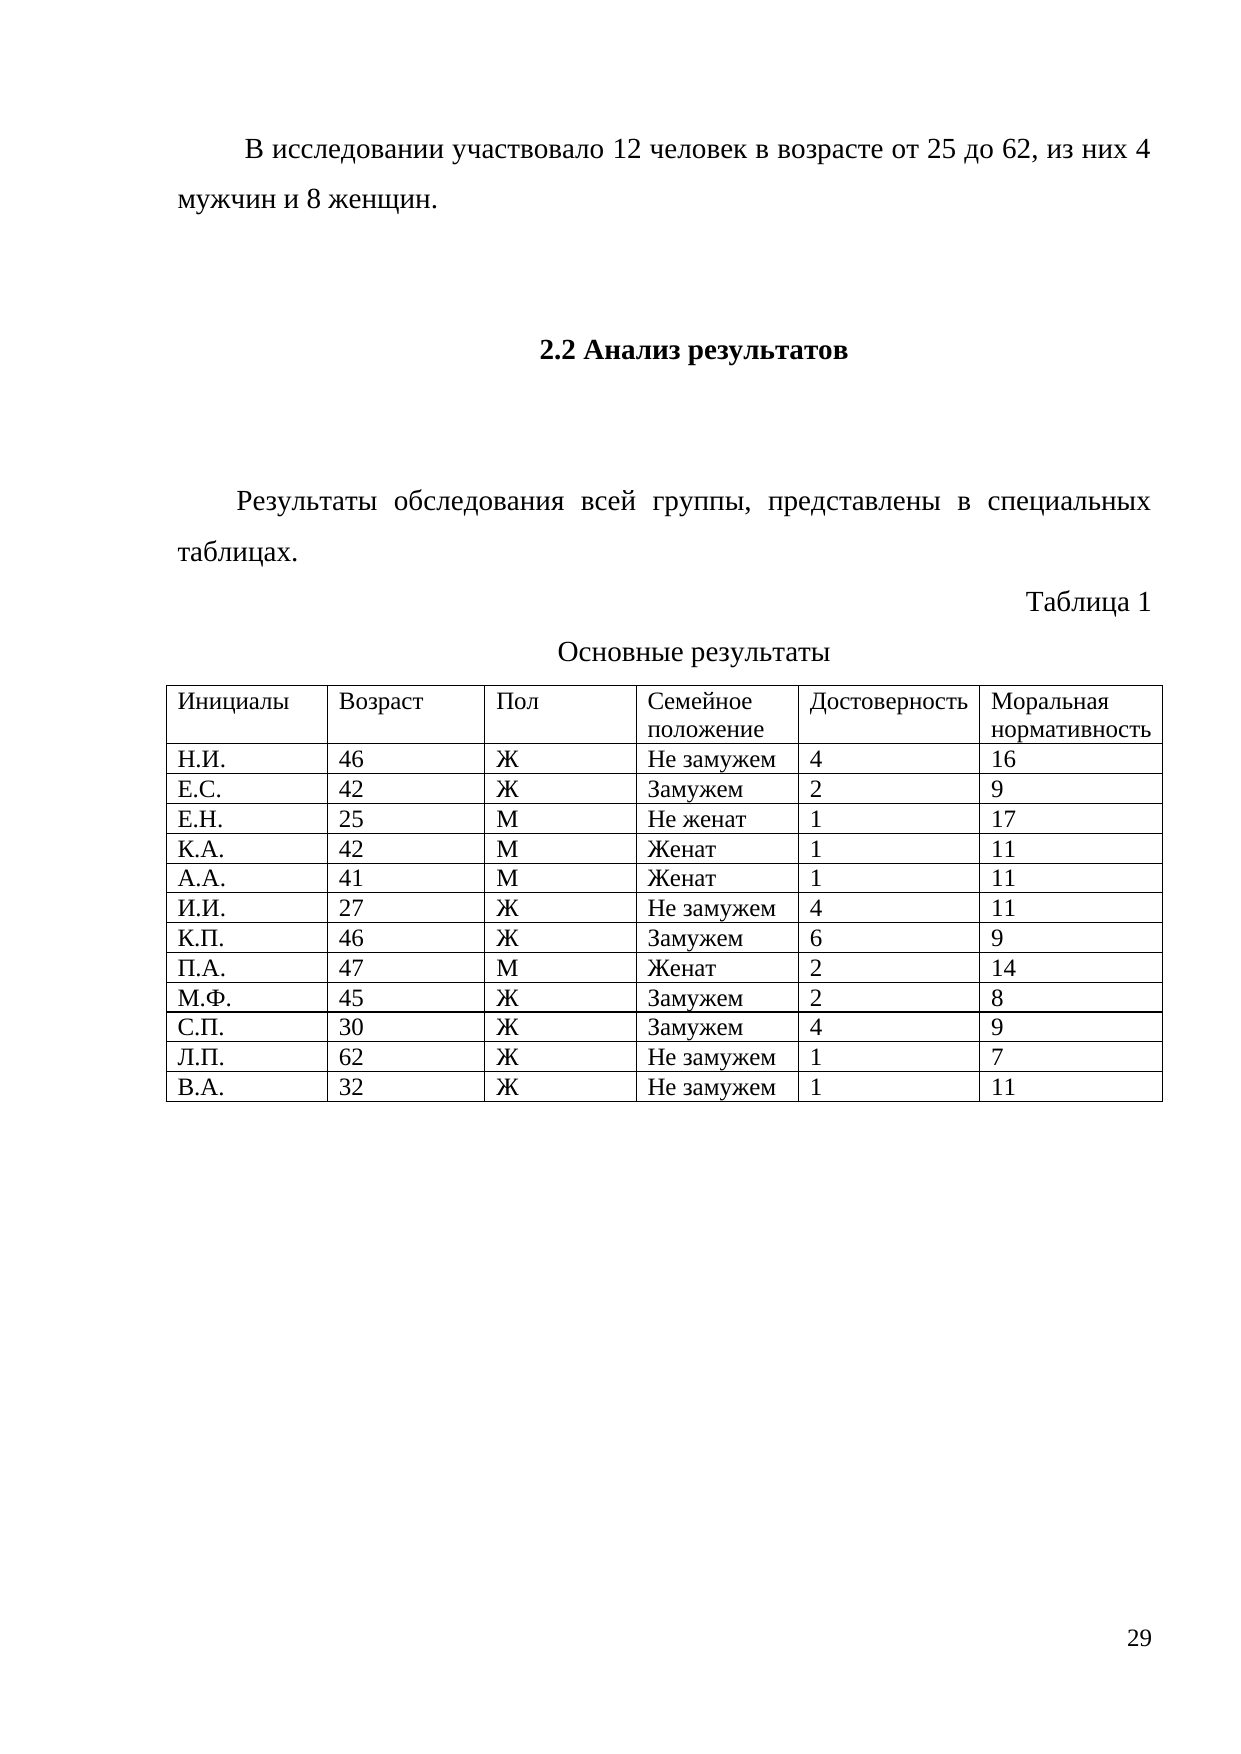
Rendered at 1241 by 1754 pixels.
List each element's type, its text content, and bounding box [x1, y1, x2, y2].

table_cell К.П. [167, 923, 327, 952]
table_cell Замужем [637, 1013, 798, 1041]
text Основные результаты [177, 634, 1152, 668]
table_cell 41 [328, 864, 484, 892]
table_cell 42 [328, 774, 484, 803]
table_cell 30 [328, 1013, 484, 1041]
table_cell 42 [328, 834, 484, 862]
table_cell Не женат [637, 804, 798, 833]
table_cell Не замужем [637, 744, 798, 773]
table_cell 1 [799, 804, 979, 833]
table_cell Ж [485, 893, 636, 922]
table_cell 45 [328, 983, 484, 1011]
table_cell Ж [485, 1072, 636, 1101]
table_cell Замужем [637, 983, 798, 1011]
table_cell С.П. [167, 1013, 327, 1041]
table_cell Не замужем [637, 1072, 798, 1101]
table_cell 11 [980, 1072, 1162, 1101]
table_cell Ж [485, 923, 636, 952]
table_cell 1 [799, 864, 979, 892]
table_cell А.А. [167, 864, 327, 892]
table_cell Ж [485, 983, 636, 1011]
table_cell 7 [980, 1042, 1162, 1071]
table_cell М [485, 804, 636, 833]
table_cell 11 [980, 834, 1162, 862]
table_cell Л.П. [167, 1042, 327, 1071]
table_cell Ж [485, 1013, 636, 1041]
text Таблица 1 [177, 584, 1152, 618]
table_cell 11 [980, 864, 1162, 892]
table_cell К.А. [167, 834, 327, 862]
table_header Возраст [328, 686, 484, 743]
table_cell Не замужем [637, 1042, 798, 1071]
table_cell 8 [980, 983, 1162, 1011]
table_cell М [485, 953, 636, 982]
table_cell 1 [799, 834, 979, 862]
table_cell Е.С. [167, 774, 327, 803]
table_header Инициалы [167, 686, 327, 743]
table_cell 2 [799, 774, 979, 803]
table_header Моральная нормативность [980, 686, 1162, 743]
text Результаты обследования всей группы, представлены в специальных таблицах. [177, 483, 1152, 567]
table_cell Замужем [637, 923, 798, 952]
table_cell М.Ф. [167, 983, 327, 1011]
table_cell Ж [485, 1042, 636, 1071]
table_cell 14 [980, 953, 1162, 982]
table_cell 47 [328, 953, 484, 982]
table_cell М [485, 864, 636, 892]
table_cell Женат [637, 953, 798, 982]
table_cell 2 [799, 953, 979, 982]
table_cell И.И. [167, 893, 327, 922]
table_cell Н.И. [167, 744, 327, 773]
table_cell П.А. [167, 953, 327, 982]
table_cell 27 [328, 893, 484, 922]
table_cell 32 [328, 1072, 484, 1101]
table_cell 46 [328, 744, 484, 773]
table_cell Женат [637, 864, 798, 892]
table_cell Замужем [637, 774, 798, 803]
text 2.2 Анализ результатов [177, 332, 1152, 366]
table_cell 4 [799, 1013, 979, 1041]
table_cell Ж [485, 774, 636, 803]
table_cell М [485, 834, 636, 862]
table_cell 6 [799, 923, 979, 952]
table_cell 1 [799, 1042, 979, 1071]
table_cell В.А. [167, 1072, 327, 1101]
table_cell 4 [799, 893, 979, 922]
table_cell 4 [799, 744, 979, 773]
text В исследовании участвовало 12 человек в возрасте от 25 до 62, из них 4 мужчин и 8 женщин. [177, 131, 1152, 215]
table_cell 16 [980, 744, 1162, 773]
table_cell Е.Н. [167, 804, 327, 833]
table_cell 11 [980, 893, 1162, 922]
table_cell 2 [799, 983, 979, 1011]
table_cell 25 [328, 804, 484, 833]
table_cell 1 [799, 1072, 979, 1101]
table_header Пол [485, 686, 636, 743]
table_cell 62 [328, 1042, 484, 1071]
table_cell Ж [485, 744, 636, 773]
table_cell 9 [980, 774, 1162, 803]
table_cell Не замужем [637, 893, 798, 922]
table_header Семейное положение [637, 686, 798, 743]
table_cell 9 [980, 923, 1162, 952]
table_cell 9 [980, 1013, 1162, 1041]
table_header Достоверность [799, 686, 979, 743]
table_cell Женат [637, 834, 798, 862]
table_cell 46 [328, 923, 484, 952]
table_cell 17 [980, 804, 1162, 833]
